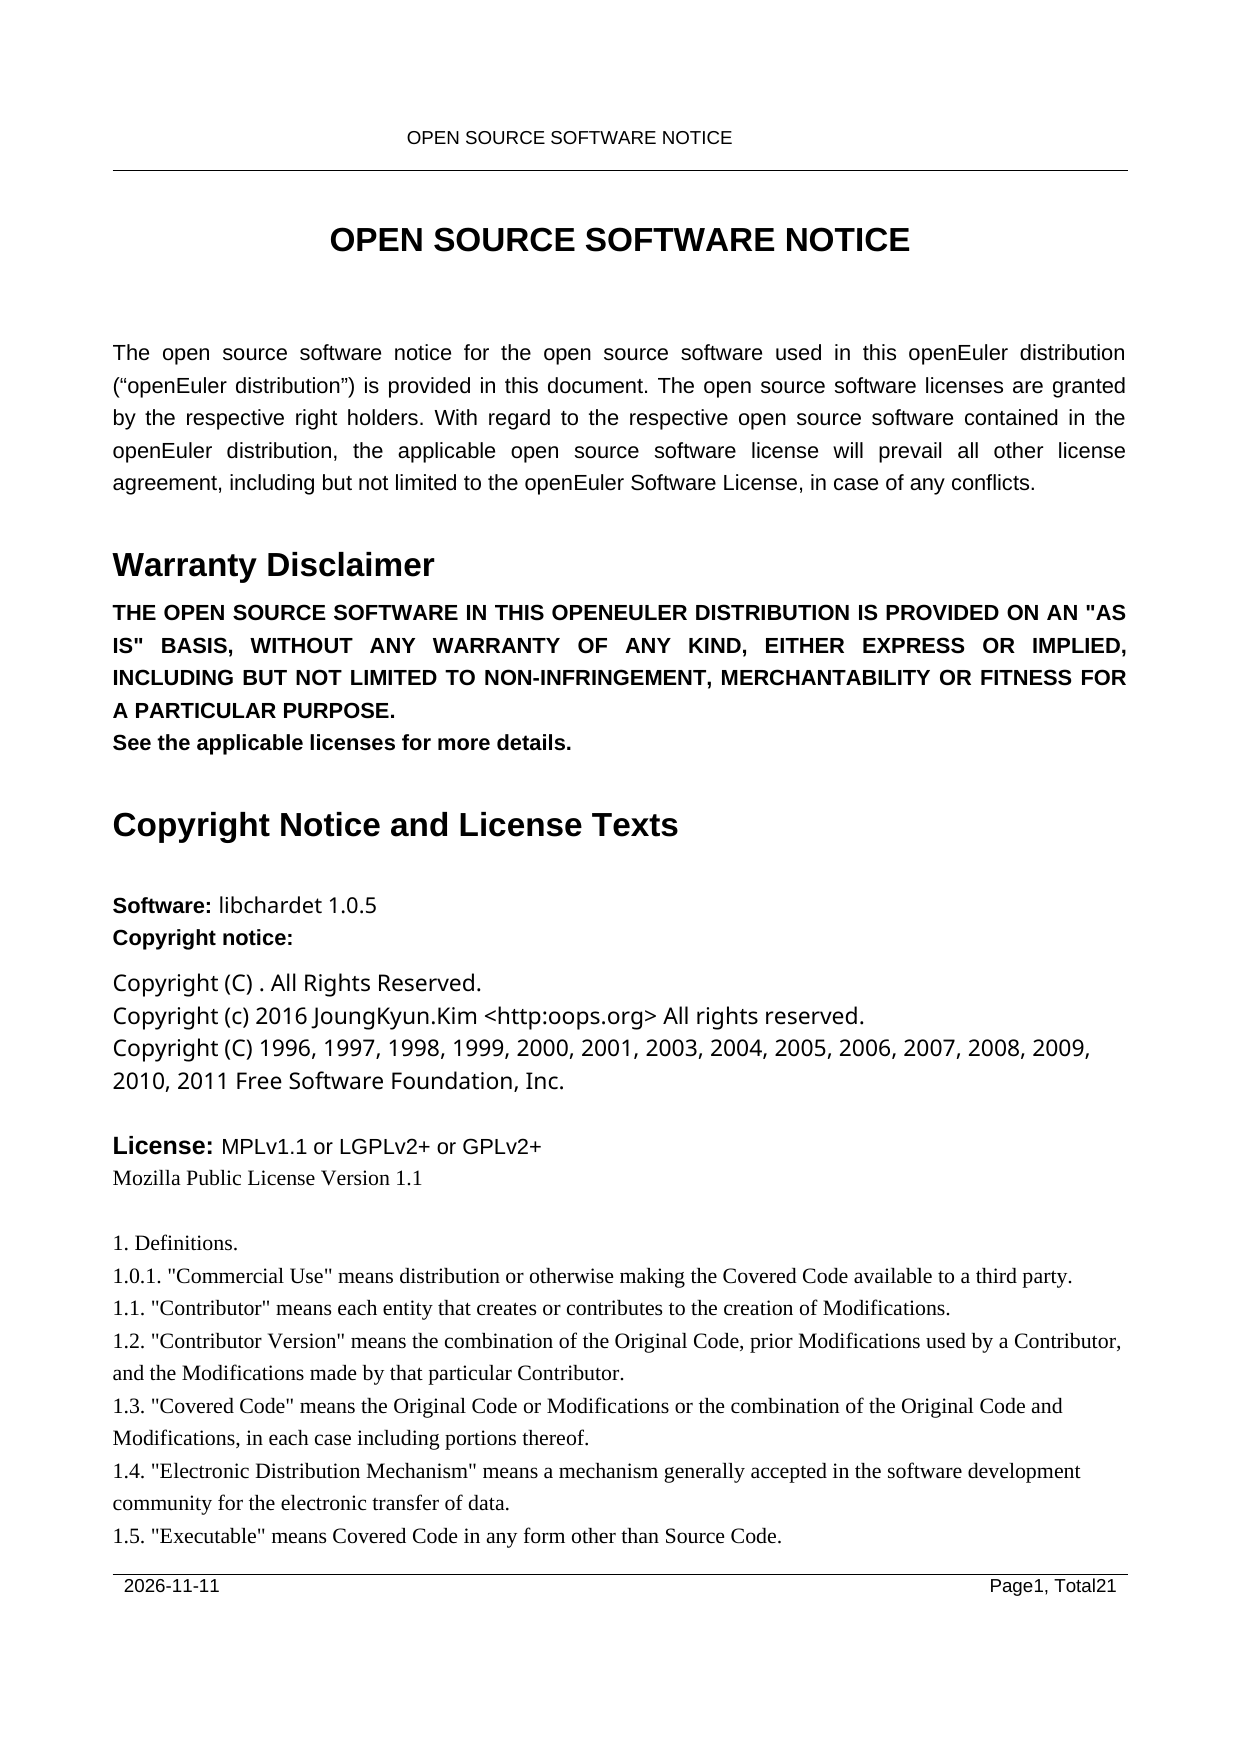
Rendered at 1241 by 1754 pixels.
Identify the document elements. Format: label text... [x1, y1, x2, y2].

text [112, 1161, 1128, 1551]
text OPEN SOURCE SOFTWARE NOTICE [112, 206, 1128, 271]
text Copyright notice: [112, 921, 1128, 954]
title Software: libchardet 1.0.5 [112, 889, 1128, 921]
text Copyright (C) . All Rights Reserved. Copyright (c) 2016 JoungKyun.Kim <http:oops.org> All rights reserved. Copyright (C) 1996, 1997, 1998, 1999, 2000, 2001, 2003, 2004, 2005, 2006, 2007, 2008, 2009, 2010, 2011 Free Software Foundation, Inc. [112, 966, 1128, 1129]
text THE OPEN SOURCE SOFTWARE IN THIS OPENEULER DISTRIBUTION IS PROVIDED ON AN "AS IS" BASIS, WITHOUT ANY WARRANTY OF ANY KIND, EITHER EXPRESS OR IMPLIED, INCLUDING BUT NOT LIMITED TO NON-INFRINGEMENT, MERCHANTABILITY OR FITNESS FOR A PARTICULAR PURPOSE. See the applicable licenses for more details. [112, 596, 1128, 759]
text License: MPLv1.1 or LGPLv2+ or GPLv2+ [112, 1129, 1128, 1161]
text The open source software notice for the open source software used in this openEuler distribution (“openEuler distribution”) is provided in this document. The open source software licenses are granted by the respective right holders. With regard to the respective open source software contained in the openEuler distribution, the applicable open source software license will prevail all other license agreement, including but not limited to the openEuler Software License, in case of any conflicts. [112, 336, 1128, 499]
text Warranty Disclaimer [112, 531, 1128, 596]
text Copyright Notice and License Texts [112, 791, 1128, 856]
